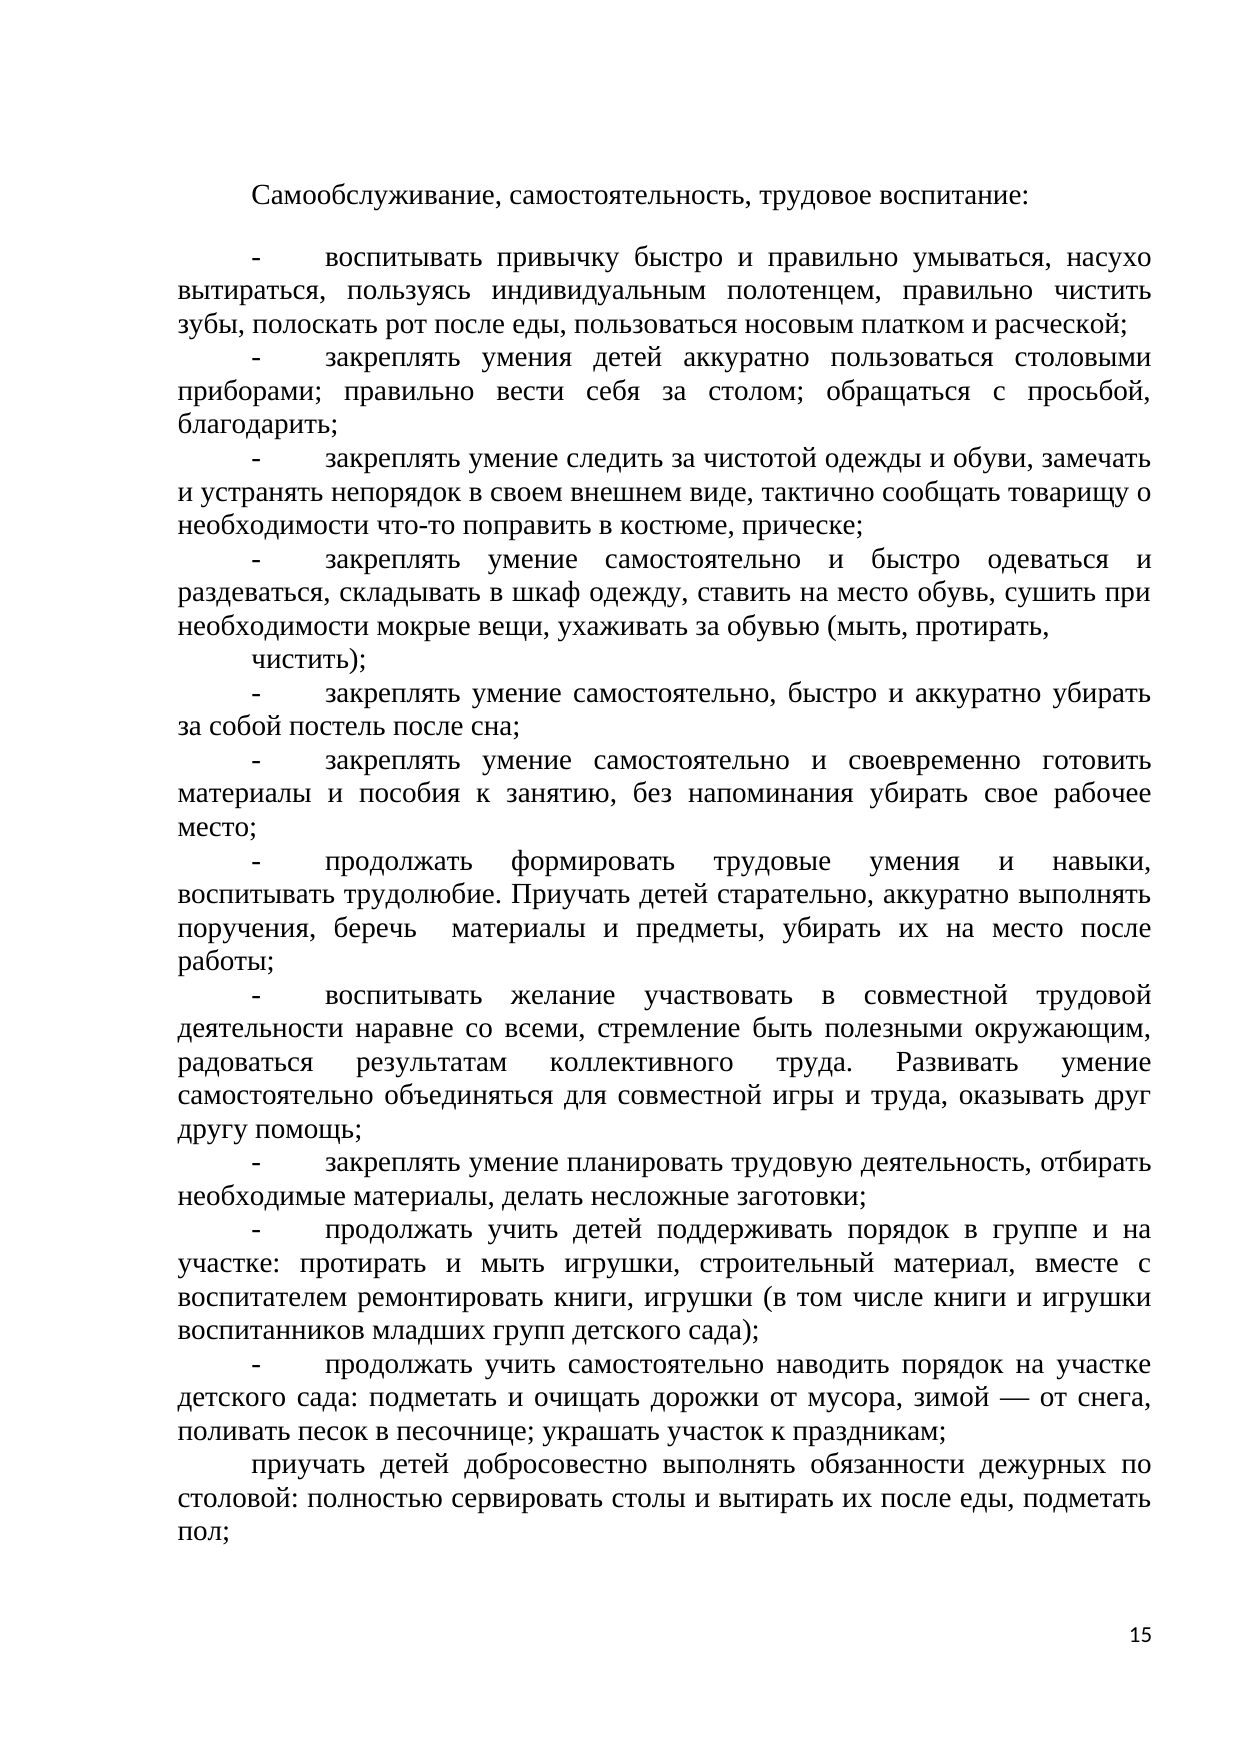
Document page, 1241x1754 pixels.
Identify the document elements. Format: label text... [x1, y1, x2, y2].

list продолжать учить самостоятельно наводить порядок на участке детского сада: подметать и очищать дорожки от мусора, зимой — от снега, поливать песок в песочнице; украшать участок к праздникам; [177, 1346, 1152, 1446]
list закреплять умение следить за чистотой одежды и обуви, замечать и устранять непорядок в своем внешнем виде, тактично сообщать товарищу о необходимости что-то поправить в костюме, прическе; [177, 440, 1152, 541]
list воспитывать привычку быстро и правильно умываться, насухо вытираться, пользуясь индивидуальным полотенцем, правильно чистить зубы, полоскать рот после еды, пользоваться носовым платком и расческой; [177, 239, 1152, 339]
list продолжать формировать трудовые умения и навыки, воспитывать трудолюбие. Приучать детей старательно, аккуратно выполнять поручения, беречь материалы и предметы, убирать их на место после работы; [177, 843, 1152, 977]
text приучать детей добросовестно выполнять обязанности дежурных по столовой: полностью сервировать столы и вытирать их после еды, подметать пол; [177, 1446, 1152, 1547]
list закреплять умение самостоятельно и своевременно готовить материалы и пособия к занятию, без напоминания убирать свое рабочее место; [177, 742, 1152, 843]
list закреплять умение самостоятельно и быстро одеваться и раздеваться, складывать в шкаф одежду, ставить на место обувь, сушить при необходимости мокрые вещи, ухаживать за обувью (мыть, протирать, [177, 541, 1152, 641]
list закреплять умение планировать трудовую деятельность, отбирать необходимые материалы, делать несложные заготовки; [177, 1144, 1152, 1212]
list закреплять умения детей аккуратно пользоваться столовыми приборами; правильно вести себя за столом; обращаться с просьбой, благодарить; [177, 339, 1152, 440]
list закреплять умение самостоятельно, быстро и аккуратно убирать за собой постель после сна; [177, 675, 1152, 742]
text чистить); [177, 641, 1152, 675]
list воспитывать желание участвовать в совместной трудовой деятельности наравне со всеми, стремление быть полезными окружающим, радоваться результатам коллективного труда. Развивать умение самостоятельно объединяться для совместной игры и труда, оказывать друг другу помощь; [177, 977, 1152, 1144]
list продолжать учить детей поддерживать порядок в группе и на участке: протирать и мыть игрушки, строительный материал, вместе с воспитателем ремонтировать книги, игрушки (в том числе книги и игрушки воспитанников младших групп детского сада); [177, 1212, 1152, 1346]
text Самообслуживание, самостоятельность, трудовое воспитание: [177, 177, 1152, 211]
